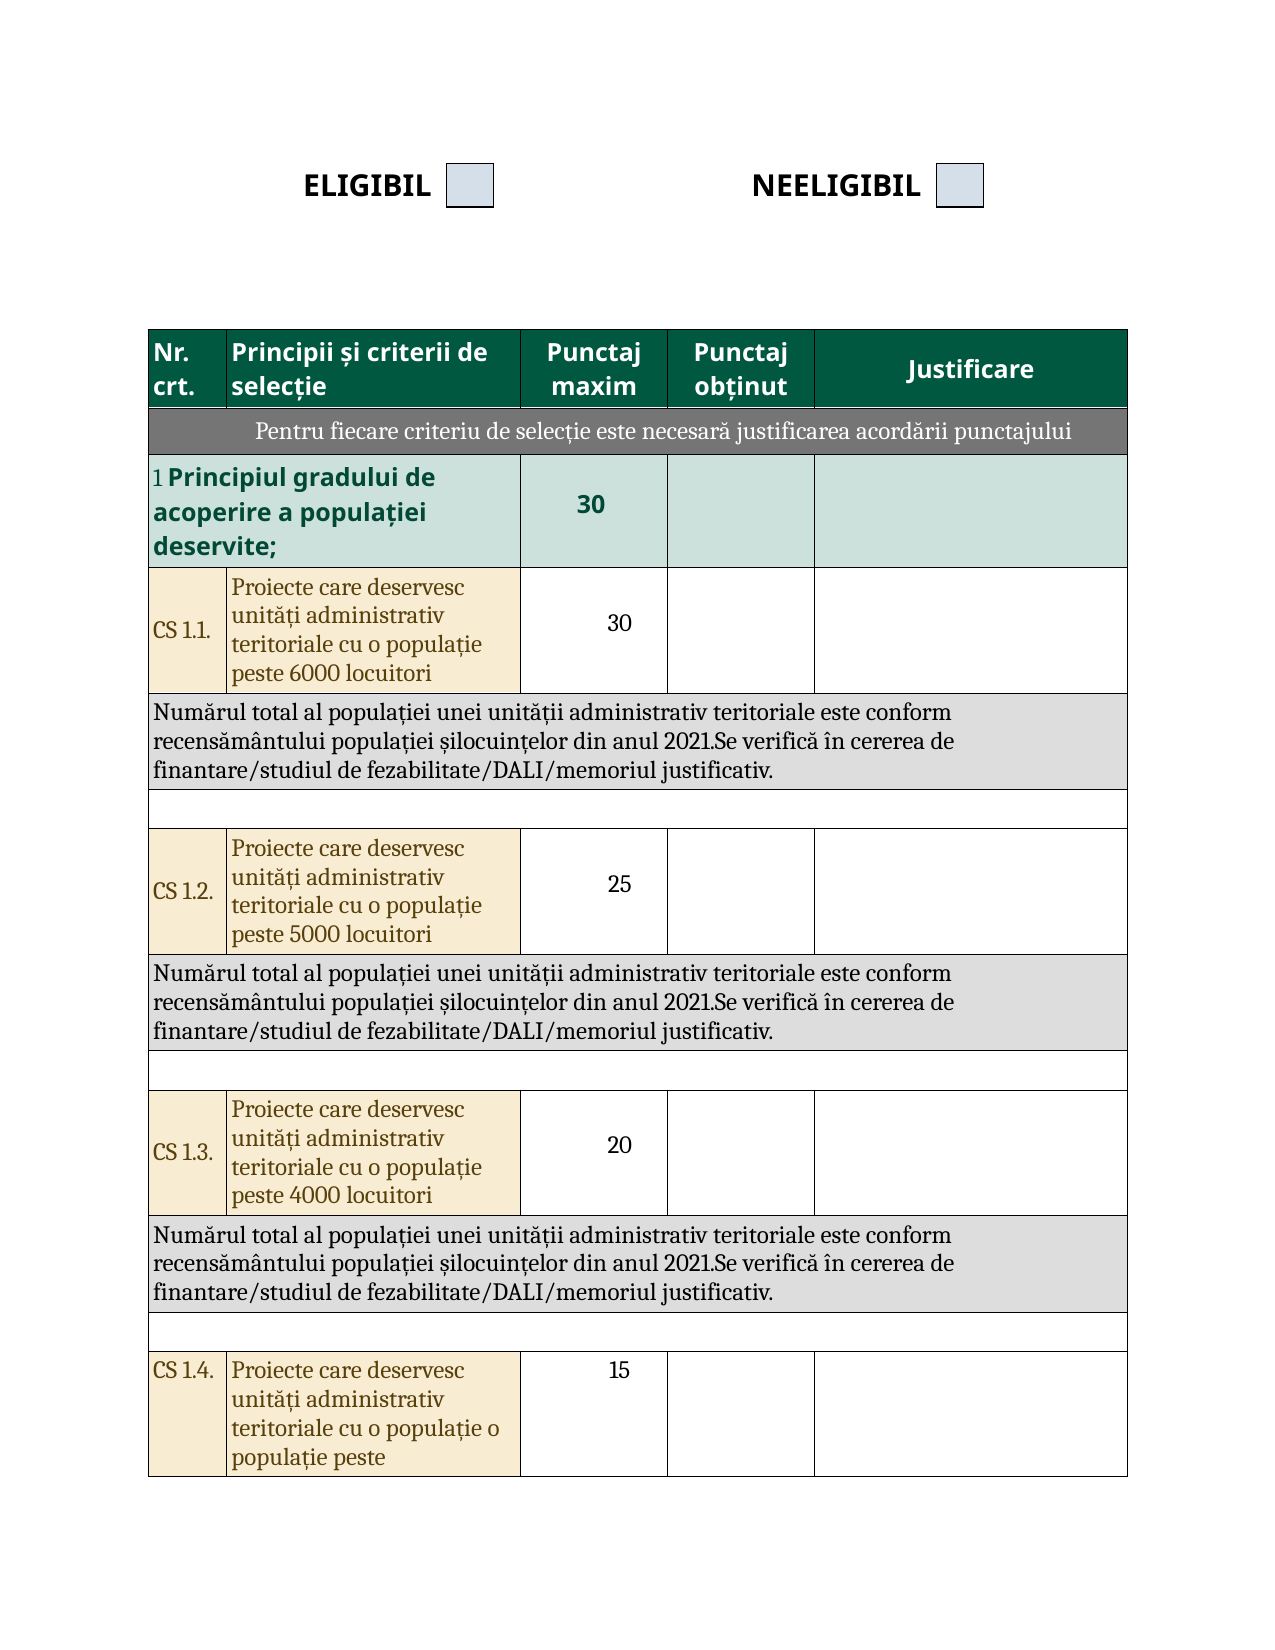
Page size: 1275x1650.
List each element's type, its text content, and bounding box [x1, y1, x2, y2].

table_cell 25 [521, 829, 667, 954]
table_header [931, 148, 1127, 223]
table_cell Proiecte care deservesc unități administrativ teritoriale cu o populație peste 4000 locuitori [227, 1091, 520, 1215]
table_cell [815, 455, 1127, 567]
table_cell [149, 1216, 1127, 1312]
table_header Punctaj maxim [521, 330, 667, 407]
table_cell Proiecte care deservesc unități administrativ teritoriale cu o populație peste 6000 locuitori [227, 568, 520, 692]
table_cell Pentru fiecare criteriu de selecție este necesară justificarea acordării punctajului [149, 409, 1127, 454]
table_cell [815, 1091, 1127, 1215]
table_cell 20 [521, 1091, 667, 1215]
table_header Punctaj obținut [668, 330, 814, 407]
table_cell [149, 790, 1127, 828]
table_cell CS 1.2. [149, 829, 226, 954]
table_header Justificare [815, 330, 1127, 407]
table_header Principii și criterii de selecție [227, 330, 520, 407]
table_cell [815, 829, 1127, 954]
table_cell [227, 1352, 520, 1476]
table_cell [668, 829, 814, 954]
table_cell 1 Principiul gradului de acoperire a populației deservite; [149, 455, 520, 567]
table_cell 30 [521, 568, 667, 692]
table_cell [668, 455, 814, 567]
table_cell [668, 1091, 814, 1215]
table_cell [668, 568, 814, 692]
table_cell CS 1.4. [149, 1352, 226, 1476]
table_cell [815, 1352, 1127, 1476]
table_header NEELIGIBIL [638, 148, 931, 223]
table_header [441, 148, 637, 223]
table_cell Proiecte care deservesc unități administrativ teritoriale cu o populație peste 5000 locuitori [227, 829, 520, 954]
table_header ELIGIBIL [148, 148, 441, 223]
table_cell [668, 1352, 814, 1476]
table_cell CS 1.1. [149, 568, 226, 692]
table_cell [815, 568, 1127, 692]
table_cell [149, 1051, 1127, 1089]
table_header Nr. crt. [149, 330, 226, 407]
table_cell 15 [521, 1352, 667, 1476]
table_cell CS 1.3. [149, 1091, 226, 1215]
table_cell 30 [521, 455, 667, 567]
table_cell [149, 1313, 1127, 1351]
